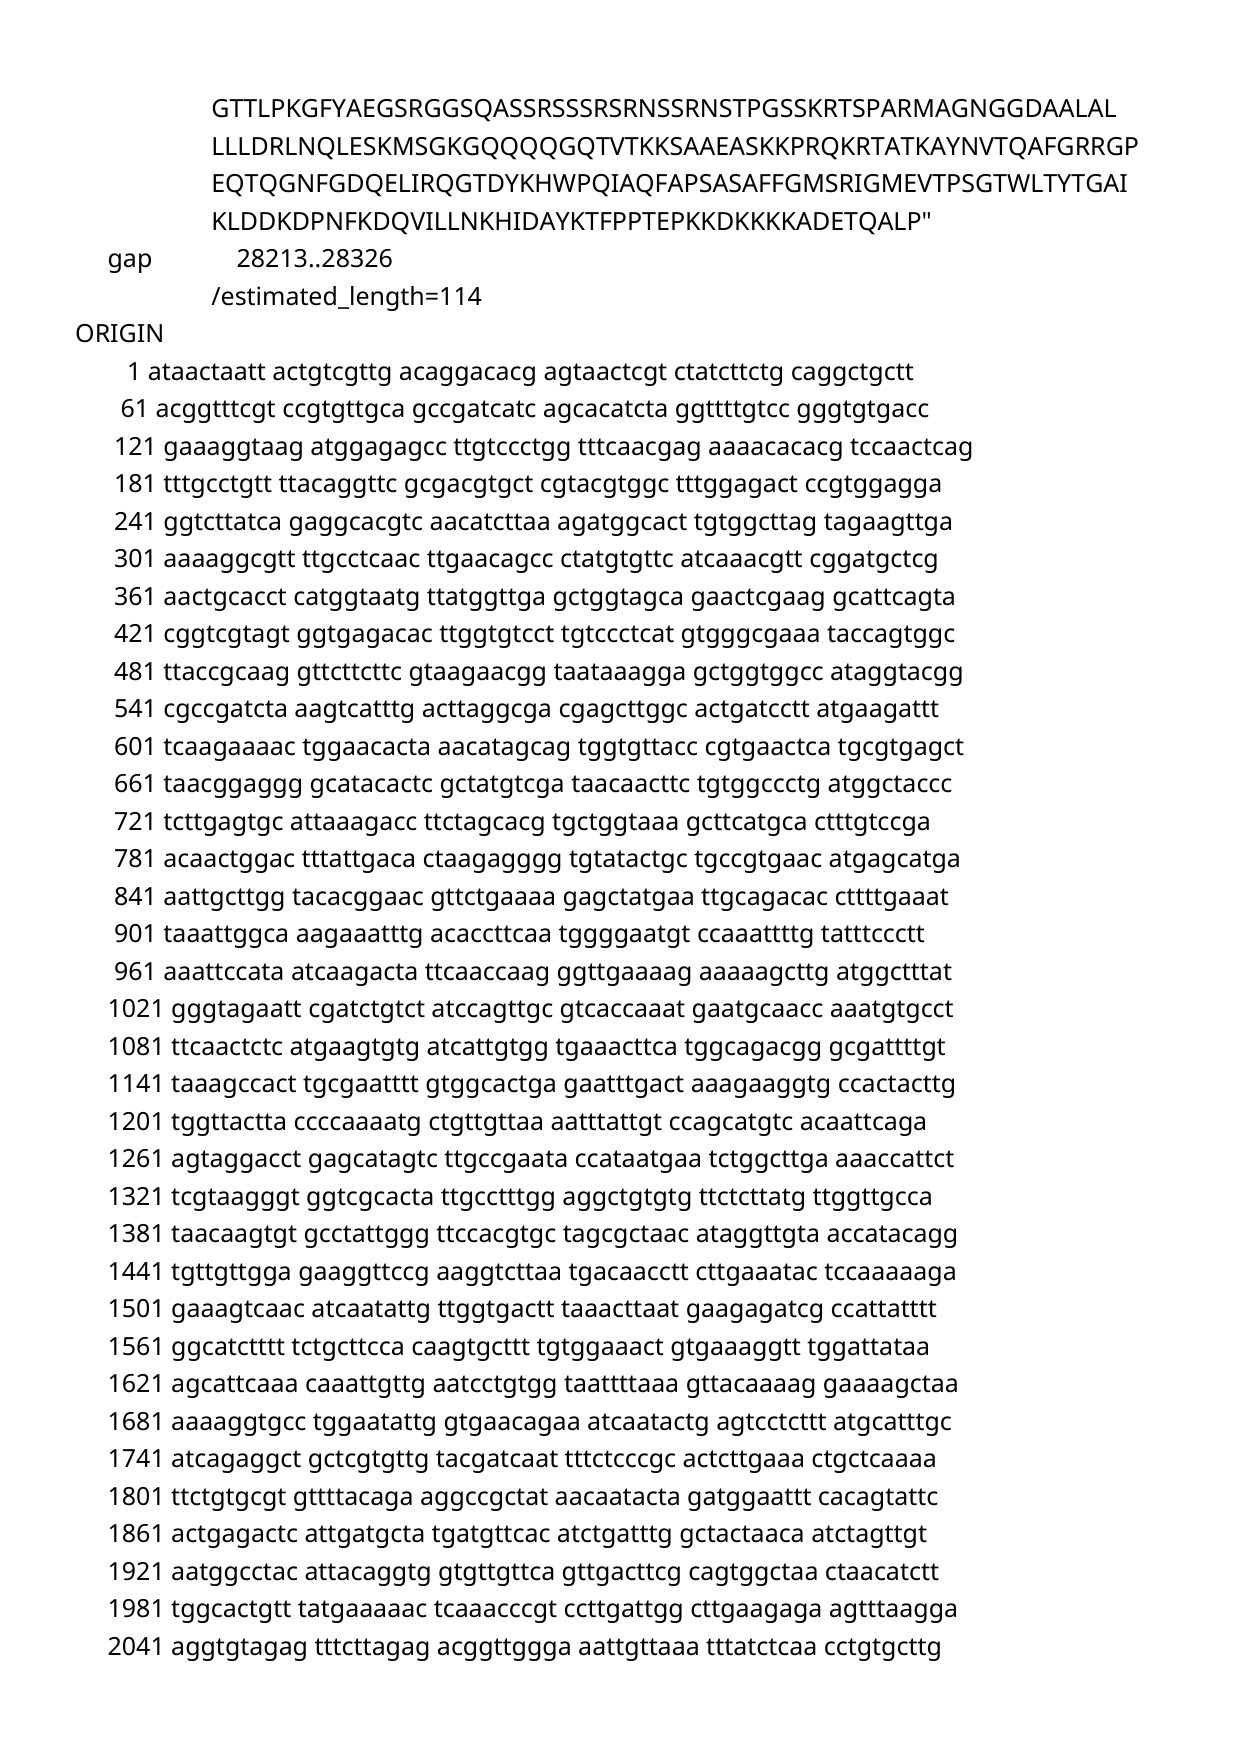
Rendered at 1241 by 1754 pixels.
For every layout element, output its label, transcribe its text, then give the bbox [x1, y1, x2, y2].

text 541 cgccgatcta aagtcatttg acttaggcga cgagcttggc actgatcctt atgaagattt [75, 689, 1165, 727]
text 1621 agcattcaaa caaattgttg aatcctgtgg taattttaaa gttacaaaag gaaaagctaa [75, 1364, 1165, 1402]
text 1801 ttctgtgcgt gttttacaga aggccgctat aacaatacta gatggaattt cacagtattc [75, 1477, 1165, 1514]
text 601 tcaagaaaac tggaacacta aacatagcag tggtgttacc cgtgaactca tgcgtgagct [75, 727, 1165, 764]
text 1321 tcgtaagggt ggtcgcacta ttgcctttgg aggctgtgtg ttctcttatg ttggttgcca [75, 1177, 1165, 1214]
text 961 aaattccata atcaagacta ttcaaccaag ggttgaaaag aaaaagcttg atggctttat [75, 952, 1165, 989]
text ORIGIN [75, 314, 1165, 352]
text 1141 taaagccact tgcgaatttt gtggcactga gaatttgact aaagaaggtg ccactacttg [75, 1064, 1165, 1102]
text 481 ttaccgcaag gttcttcttc gtaagaacgg taataaagga gctggtggcc ataggtacgg [75, 652, 1165, 689]
text 1681 aaaaggtgcc tggaatattg gtgaacagaa atcaatactg agtcctcttt atgcatttgc [75, 1402, 1165, 1439]
text 1981 tggcactgtt tatgaaaaac tcaaacccgt ccttgattgg cttgaagaga agtttaagga [75, 1589, 1165, 1627]
text /estimated_length=114 [75, 277, 1165, 314]
text LLLDRLNQLESKMSGKGQQQQGQTVTKKSAAEASKKPRQKRTATKAYNVTQAFGRRGP [75, 127, 1165, 164]
text 661 taacggaggg gcatacactc gctatgtcga taacaacttc tgtggccctg atggctaccc [75, 764, 1165, 802]
text 841 aattgcttgg tacacggaac gttctgaaaa gagctatgaa ttgcagacac cttttgaaat [75, 877, 1165, 914]
text 181 tttgcctgtt ttacaggttc gcgacgtgct cgtacgtggc tttggagact ccgtggagga [75, 464, 1165, 502]
text 241 ggtcttatca gaggcacgtc aacatcttaa agatggcact tgtggcttag tagaagttga [75, 502, 1165, 539]
text 1441 tgttgttgga gaaggttccg aaggtcttaa tgacaacctt cttgaaatac tccaaaaaga [75, 1252, 1165, 1289]
text 1381 taacaagtgt gcctattggg ttccacgtgc tagcgctaac ataggttgta accatacagg [75, 1214, 1165, 1252]
text 1741 atcagaggct gctcgtgttg tacgatcaat tttctcccgc actcttgaaa ctgctcaaaa [75, 1439, 1165, 1477]
text 2041 aggtgtagag tttcttagag acggttggga aattgttaaa tttatctcaa cctgtgcttg [75, 1627, 1165, 1664]
text 1201 tggttactta ccccaaaatg ctgttgttaa aatttattgt ccagcatgtc acaattcaga [75, 1102, 1165, 1139]
text 1501 gaaagtcaac atcaatattg ttggtgactt taaacttaat gaagagatcg ccattatttt [75, 1289, 1165, 1327]
text 1081 ttcaactctc atgaagtgtg atcattgtgg tgaaacttca tggcagacgg gcgattttgt [75, 1027, 1165, 1064]
text GTTLPKGFYAEGSRGGSQASSRSSSRSRNSSRNSTPGSSKRTSPARMAGNGGDAALAL [75, 89, 1165, 127]
text 1861 actgagactc attgatgcta tgatgttcac atctgatttg gctactaaca atctagttgt [75, 1514, 1165, 1552]
text KLDDKDPNFKDQVILLNKHIDAYKTFPPTEPKKDKKKKADETQALP" [75, 202, 1165, 239]
text 361 aactgcacct catggtaatg ttatggttga gctggtagca gaactcgaag gcattcagta [75, 577, 1165, 614]
text 1021 gggtagaatt cgatctgtct atccagttgc gtcaccaaat gaatgcaacc aaatgtgcct [75, 989, 1165, 1027]
text 301 aaaaggcgtt ttgcctcaac ttgaacagcc ctatgtgttc atcaaacgtt cggatgctcg [75, 539, 1165, 577]
text 121 gaaaggtaag atggagagcc ttgtccctgg tttcaacgag aaaacacacg tccaactcag [75, 427, 1165, 464]
text EQTQGNFGDQELIRQGTDYKHWPQIAQFAPSASAFFGMSRIGMEVTPSGTWLTYTGAI [75, 164, 1165, 202]
text 721 tcttgagtgc attaaagacc ttctagcacg tgctggtaaa gcttcatgca ctttgtccga [75, 802, 1165, 839]
text 421 cggtcgtagt ggtgagacac ttggtgtcct tgtccctcat gtgggcgaaa taccagtggc [75, 614, 1165, 652]
text 781 acaactggac tttattgaca ctaagagggg tgtatactgc tgccgtgaac atgagcatga [75, 839, 1165, 877]
text 1261 agtaggacct gagcatagtc ttgccgaata ccataatgaa tctggcttga aaaccattct [75, 1139, 1165, 1177]
text 1561 ggcatctttt tctgcttcca caagtgcttt tgtggaaact gtgaaaggtt tggattataa [75, 1327, 1165, 1364]
text 61 acggtttcgt ccgtgttgca gccgatcatc agcacatcta ggttttgtcc gggtgtgacc [75, 389, 1165, 427]
text 1 ataactaatt actgtcgttg acaggacacg agtaactcgt ctatcttctg caggctgctt [75, 352, 1165, 389]
text 901 taaattggca aagaaatttg acaccttcaa tggggaatgt ccaaattttg tatttccctt [75, 914, 1165, 952]
text gap 28213..28326 [75, 239, 1165, 277]
text 1921 aatggcctac attacaggtg gtgttgttca gttgacttcg cagtggctaa ctaacatctt [75, 1552, 1165, 1589]
